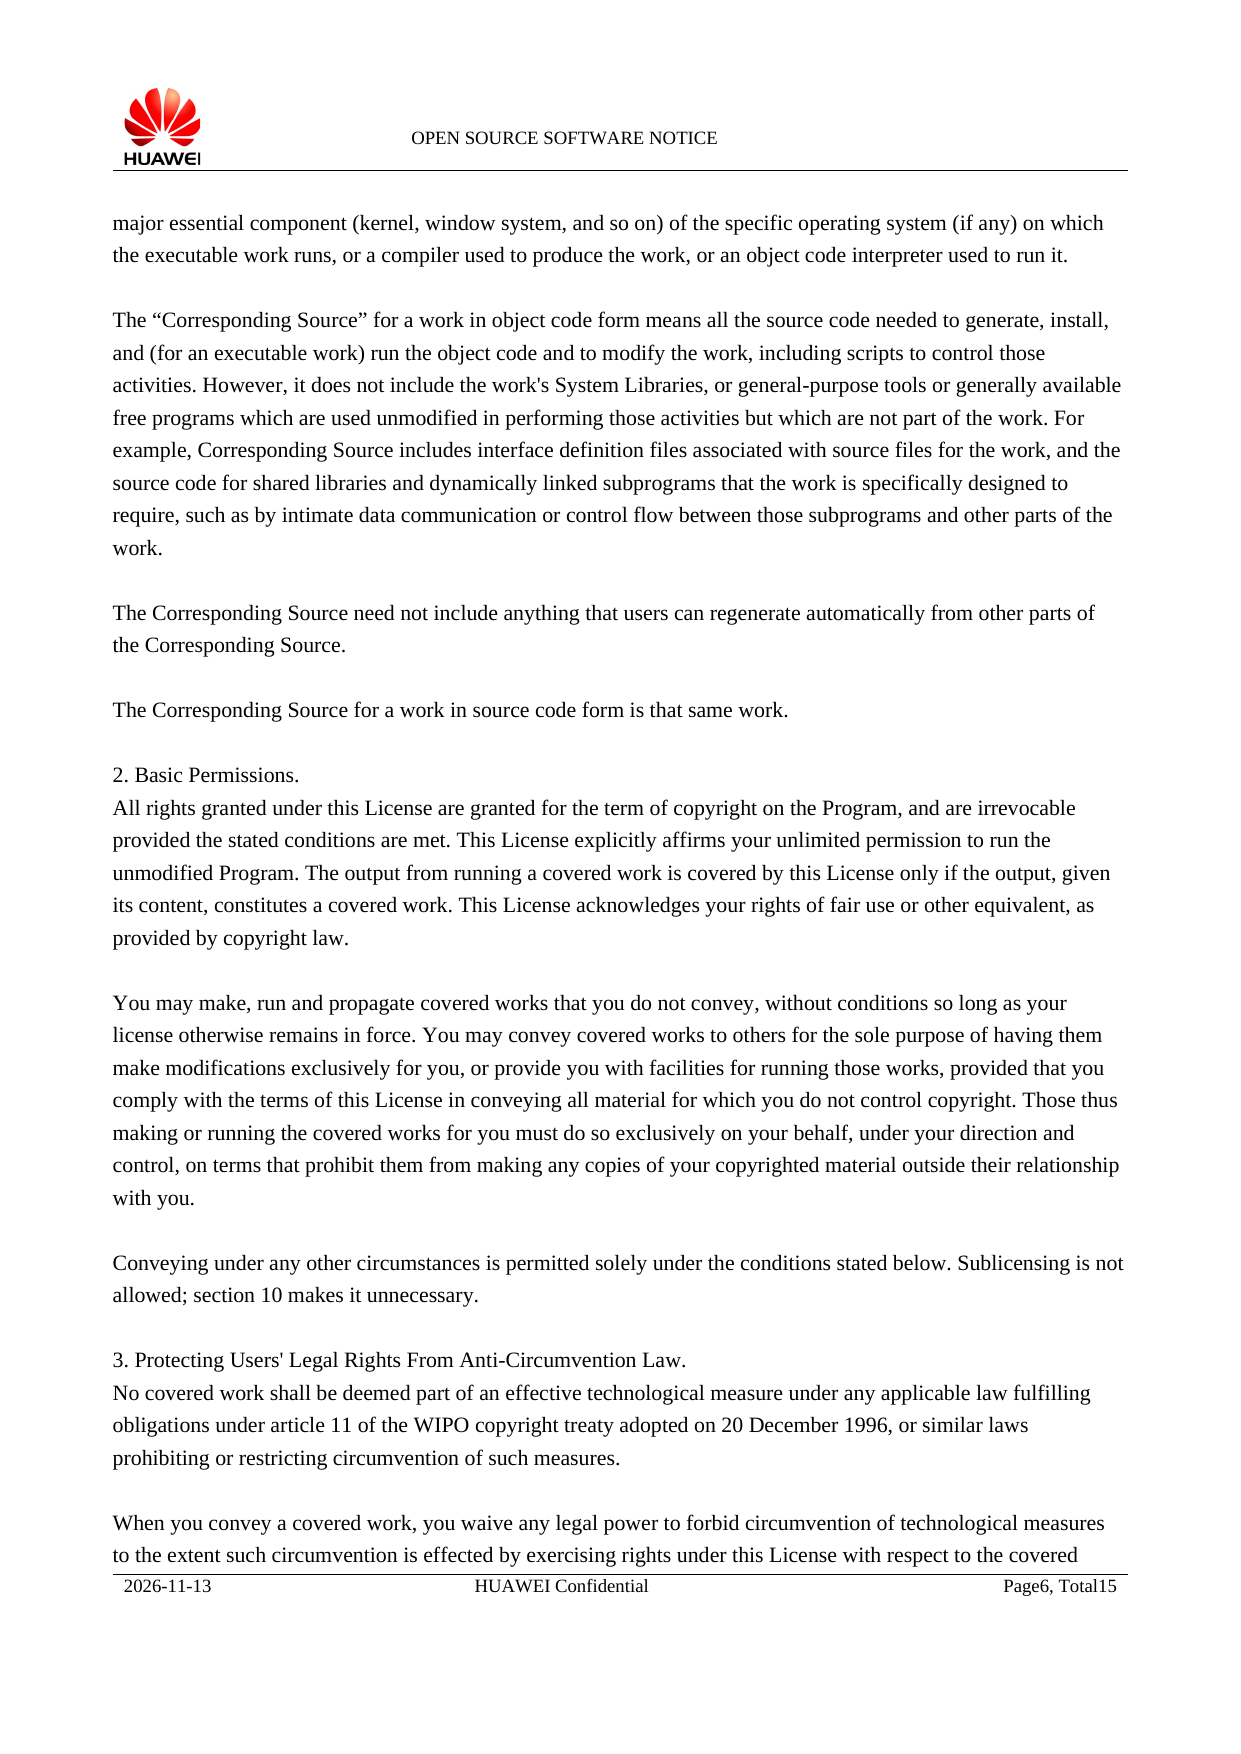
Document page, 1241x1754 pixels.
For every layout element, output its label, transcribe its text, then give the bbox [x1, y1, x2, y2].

picture [124, 88, 201, 165]
